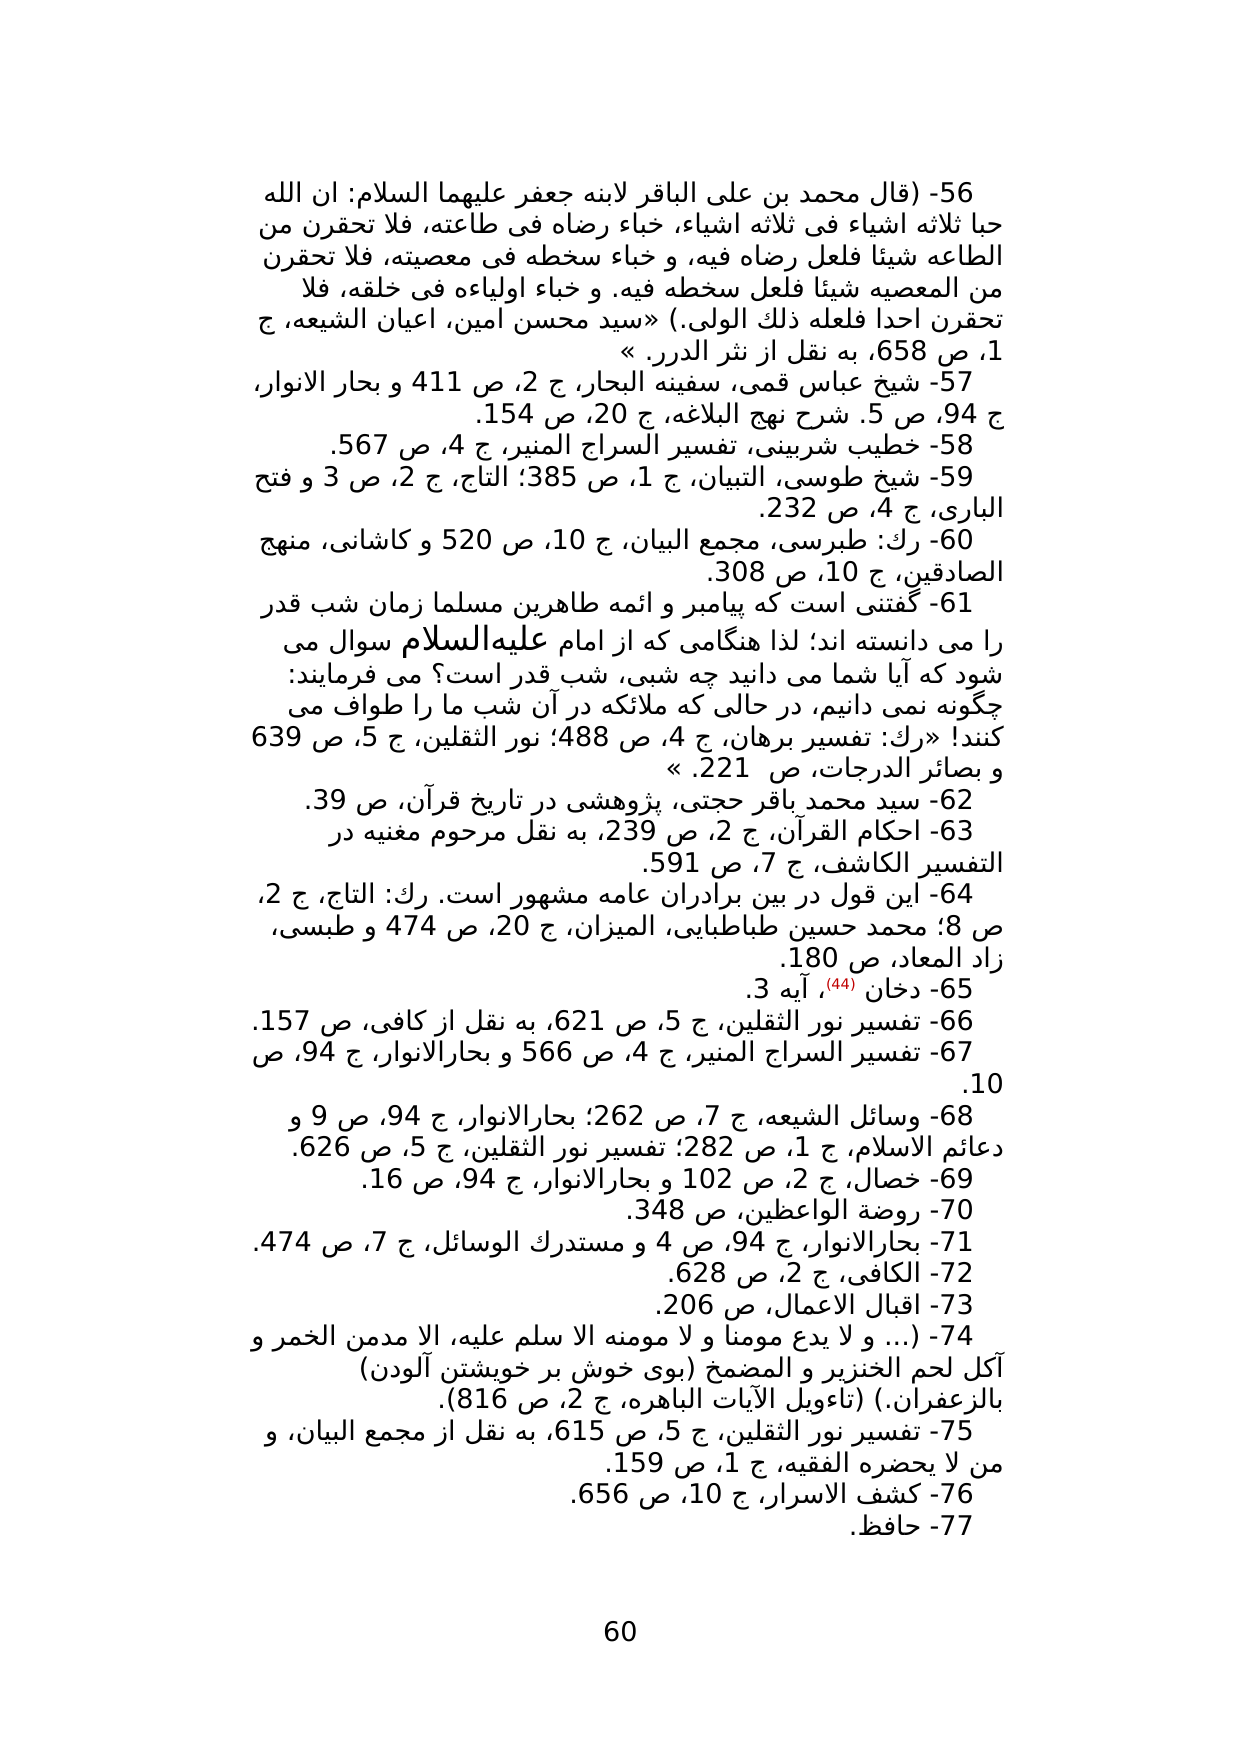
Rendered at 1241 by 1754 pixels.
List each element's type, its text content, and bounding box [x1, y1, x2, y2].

text 69- خصال، ج 2، ص 102 و بحارالانوار، ج 94، ص 16. [236, 1163, 1004, 1194]
text 73- اقبال الاعمال، ص 206. [236, 1289, 1004, 1321]
text 66- تفسير نور الثقلين، ج 5، ص 621، به نقل از كافى، ص 157. [236, 1005, 1004, 1037]
text 76- كشف الاسرار، ج 10، ص 656. [236, 1478, 1004, 1510]
text 68- وسائل الشيعه، ج 7، ص 262؛ بحارالانوار، ج 94، ص 9 و دعائم الاسلام، ج 1، ص 282؛ تفسير نور الثقلين، ج 5، ص 626. [236, 1100, 1004, 1163]
text 77- حافظ. [236, 1510, 1004, 1542]
text 67- تفسير السراج المنير، ج 4، ص 566 و بحارالانوار، ج 94، ص ‍ 10. [236, 1037, 1004, 1100]
text 71- بحارالانوار، ج 94، ص 4 و مستدرك الوسائل، ج 7، ص 474. [236, 1226, 1004, 1258]
text 75- تفسير نور الثقلين، ج 5، ص 615، به نقل از مجمع البيان، و من لا يحضره الفقيه، ج 1، ص 159. [236, 1415, 1004, 1478]
text 60- رك: طبرسى، مجمع البيان، ج 10، ص 520 و كاشانى، منهج الصادقين، ج 10، ص 308. [236, 524, 1004, 587]
text 63- احكام القرآن، ج 2، ص 239، به نقل مرحوم مغنيه در التفسير الكاشف، ج 7، ص 591. [236, 816, 1004, 879]
text 61- گفتنى است كه پيامبر و ائمه طاهرين مسلما زمان شب قدر را مى دانسته اند؛ لذا هنگامى كه از امام عليه‌السلام سوال مى شود كه آيا شما مى دانيد چه شبى، شب قدر است؟ مى فرمايند: چگونه نمى دانيم، در حالى كه ملائكه در آن شب ما را طواف مى كنند! «رك: تفسير برهان، ج 4، ص 488؛ نور الثقلين، ج 5، ص 639 و بصائر الدرجات، ص ‍ 221. » [236, 587, 1004, 784]
text 62- سيد محمد باقر حجتى، پژوهشى در تاريخ قرآن، ص 39. [236, 784, 1004, 816]
text 56- (قال محمد بن على الباقر لابنه جعفر عليهما السلام: ان الله حبا ثلاثه اشياء فى ثلاثه اشياء، خباء رضاه فى طاعته، فلا تحقرن من الطاعه شيئا فلعل رضاه فيه، و خباء سخطه فى معصيته، فلا تحقرن من المعصيه شيئا فلعل سخطه فيه. و خباء اولياءه فى خلقه، فلا تحقرن احدا فلعله ذلك الولى.) «سيد محسن امين، اعيان الشيعه، ج 1، ص 658، به نقل از نثر الدرر. » [236, 177, 1004, 367]
text 59- شيخ طوسى، التبيان، ج 1، ص 385؛ التاج، ج 2، ص 3 و فتح البارى، ج 4، ص 232. [236, 461, 1004, 524]
text 64- اين قول در بين برادران عامه مشهور است. رك: التاج، ج 2، ص 8؛ محمد حسين طباطبايى، الميزان، ج 20، ص 474 و طبسى، زاد المعاد، ص 180. [236, 879, 1004, 973]
text 58- خطيب شربينى، تفسير السراج المنير، ج 4، ص 567. [236, 430, 1004, 461]
text 70- روضة الواعظين، ص 348. [236, 1194, 1004, 1226]
text 57- شيخ عباس قمى، سفينه البحار، ج 2، ص 411 و بحار الانوار، ج 94، ص 5. شرح نهج البلاغه، ج 20، ص 154. [236, 367, 1004, 430]
text 65- دخان (44)، آيه 3. [236, 973, 1004, 1005]
text 72- الكافى، ج 2، ص 628. [236, 1258, 1004, 1289]
text 74- (... و لا يدع مومنا و لا مومنه الا سلم عليه، الا مدمن الخمر و آكل لحم الخنزير و المضمخ (بوى خوش بر خويشتن آلودن) بالزعفران.) (تاءويل الآيات الباهره، ج 2، ص 816). [236, 1321, 1004, 1415]
